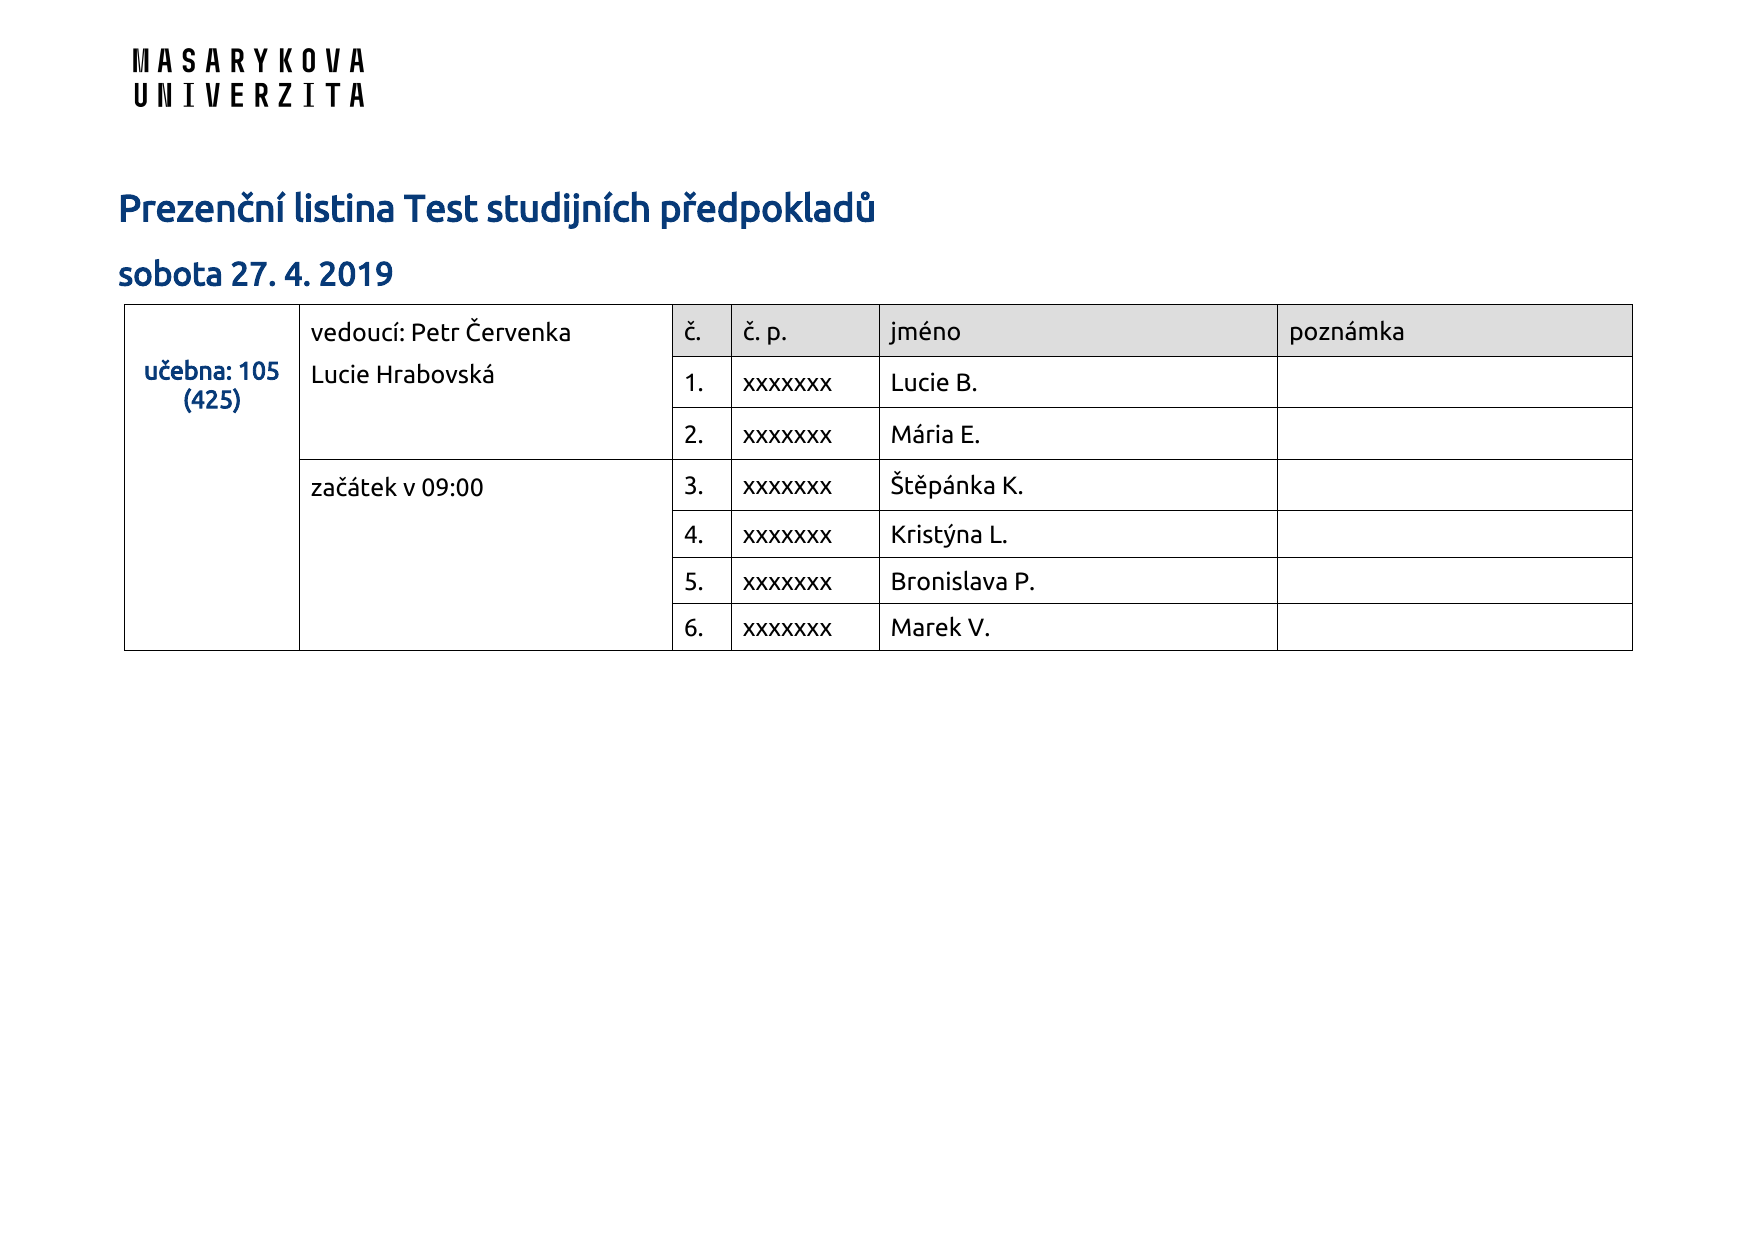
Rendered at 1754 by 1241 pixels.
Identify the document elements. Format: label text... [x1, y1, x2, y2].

table_cell začátek v 09:00 [300, 460, 672, 650]
subtitle Prezenční listina Test studijních předpokladů [118, 185, 1606, 228]
table_cell [1278, 357, 1632, 407]
table_cell Lucie B. [880, 357, 1277, 407]
table_cell [1278, 511, 1632, 557]
table_header poznámka [1278, 305, 1632, 356]
table_cell 2. [673, 408, 731, 459]
table_header č. [673, 305, 731, 356]
table_header učebna: 105 (425) [125, 305, 299, 650]
table_cell xxxxxxx [732, 558, 879, 603]
table_cell 4. [673, 511, 731, 557]
table_cell Mária E. [880, 408, 1277, 459]
table_cell [1278, 408, 1632, 459]
table_header jméno [880, 305, 1277, 356]
table_cell xxxxxxx [732, 511, 879, 557]
picture [118, 33, 379, 122]
table_cell Štěpánka K. [880, 460, 1277, 510]
table_cell 1. [673, 357, 731, 407]
table_cell xxxxxxx [732, 357, 879, 407]
table_cell Bronislava P. [880, 558, 1277, 603]
table_cell [1278, 604, 1632, 650]
table_cell 6. [673, 604, 731, 650]
subtitle sobota 27. 4. 2019 [118, 253, 1606, 292]
table_cell 5. [673, 558, 731, 603]
table_header č. p. [732, 305, 879, 356]
table_cell Marek V. [880, 604, 1277, 650]
table_cell xxxxxxx [732, 604, 879, 650]
table_header vedoucí: Petr Červenka Lucie Hrabovská [300, 305, 672, 459]
table_cell Kristýna L. [880, 511, 1277, 557]
table_cell [1278, 460, 1632, 510]
table_cell 3. [673, 460, 731, 510]
table_cell xxxxxxx [732, 408, 879, 459]
table_cell xxxxxxx [732, 460, 879, 510]
table_cell [1278, 558, 1632, 603]
